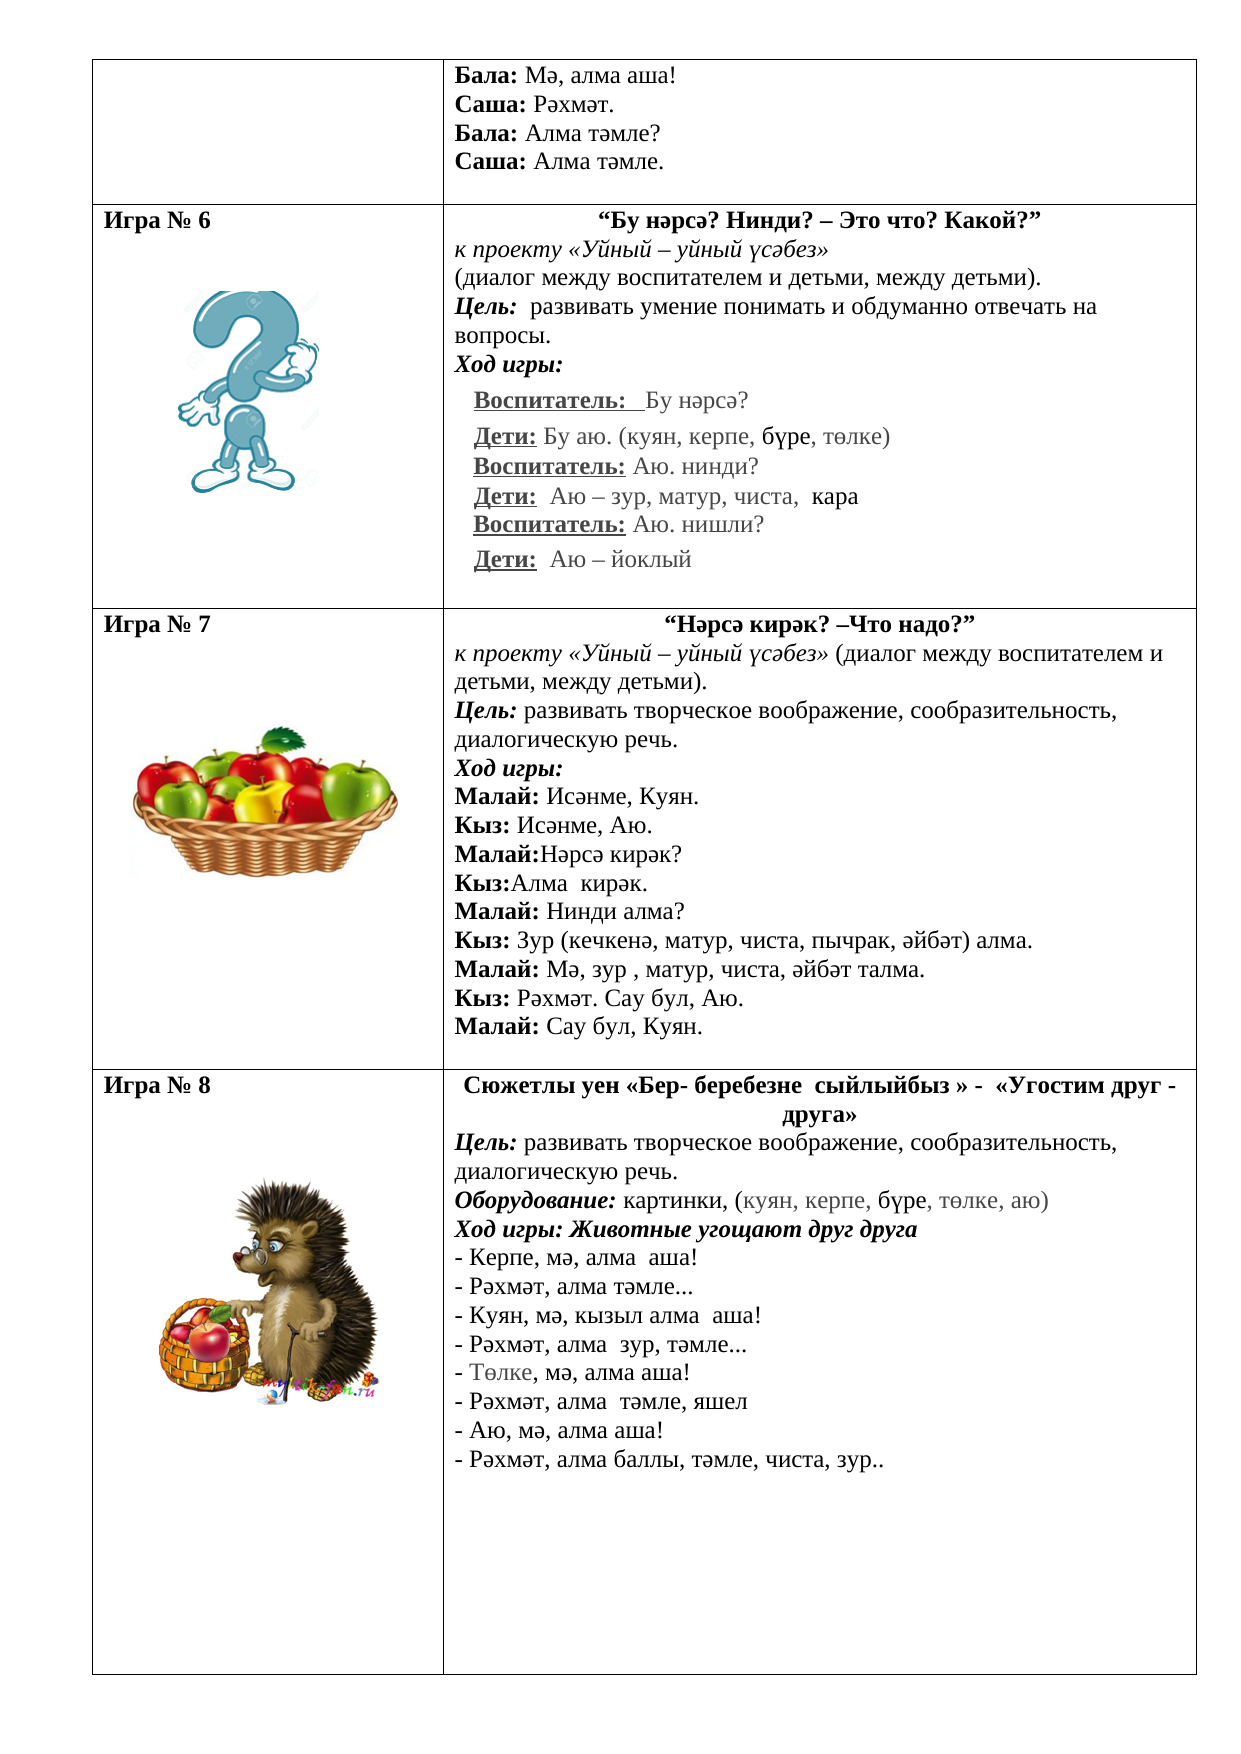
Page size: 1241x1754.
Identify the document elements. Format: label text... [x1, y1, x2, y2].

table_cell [93, 60, 443, 204]
picture [127, 714, 399, 880]
table_cell Сюжетлы уен «Бер- беребезне сыйлыйбыз » - «Угостим друг - друга» Цель: развивать творческое воображение, сообразительность, диалогическую речь. Оборудование: картинки, (куян, керпе, бүре, төлке, аю) Ход игры: Животные угощают друг друга - Керпе, мә, алма аша! - Рәхмәт, алма тәмле... - Куян, мә, кызыл алма аша! - Рәхмәт, алма зур, тәмле... - Төлке, мә, алма аша! - Рәхмәт, алма тәмле, яшел - Аю, мә, алма аша! - Рәхмәт, алма баллы, тәмле, чиста, зур.. [444, 1070, 1196, 1674]
table_cell Игра № 7 [93, 609, 443, 1069]
table_cell “Нәрсә кирәк? –Что надо?” к проекту «Уйный – уйный үсәбез» (диалог между воспитателем и детьми, между детьми). Цель: развивать творческое воображение, сообразительность, диалогическую речь. Ход игры: Малай: Исәнме, Куян. Кыз: Исәнме, Аю. Малай:Нәрсә кирәк? Кыз:Алма кирәк. Малай: Нинди алма? Кыз: Зур (кечкенә, матур, чиста, пычрак, әйбәт) алма. Малай: Мә, зур , матур, чиста, әйбәт талма. Кыз: Рәхмәт. Сау бул, Аю. Малай: Сау бул, Куян. [444, 609, 1196, 1069]
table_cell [444, 60, 1196, 204]
table_cell “Бу нәрсә? Нинди? – Это что? Какой?” к проекту «Уйный – уйный үсәбез» (диалог между воспитателем и детьми, между детьми). Цель: развивать умение понимать и обдуманно отвечать на вопросы. Ход игры: Воспитатель: Бу нәрсә? Дети: Бу аю. (куян, керпе, бүре, төлке) Воспитатель: Аю. нинди? Дети: Аю – зур, матур, чиста, кара Воспитатель: Аю. нишли? Дети: Аю – йоклый [444, 205, 1196, 608]
table_cell Игра № 8 [93, 1070, 443, 1674]
table_cell Игра № 6 [93, 205, 443, 608]
picture [157, 1173, 380, 1409]
